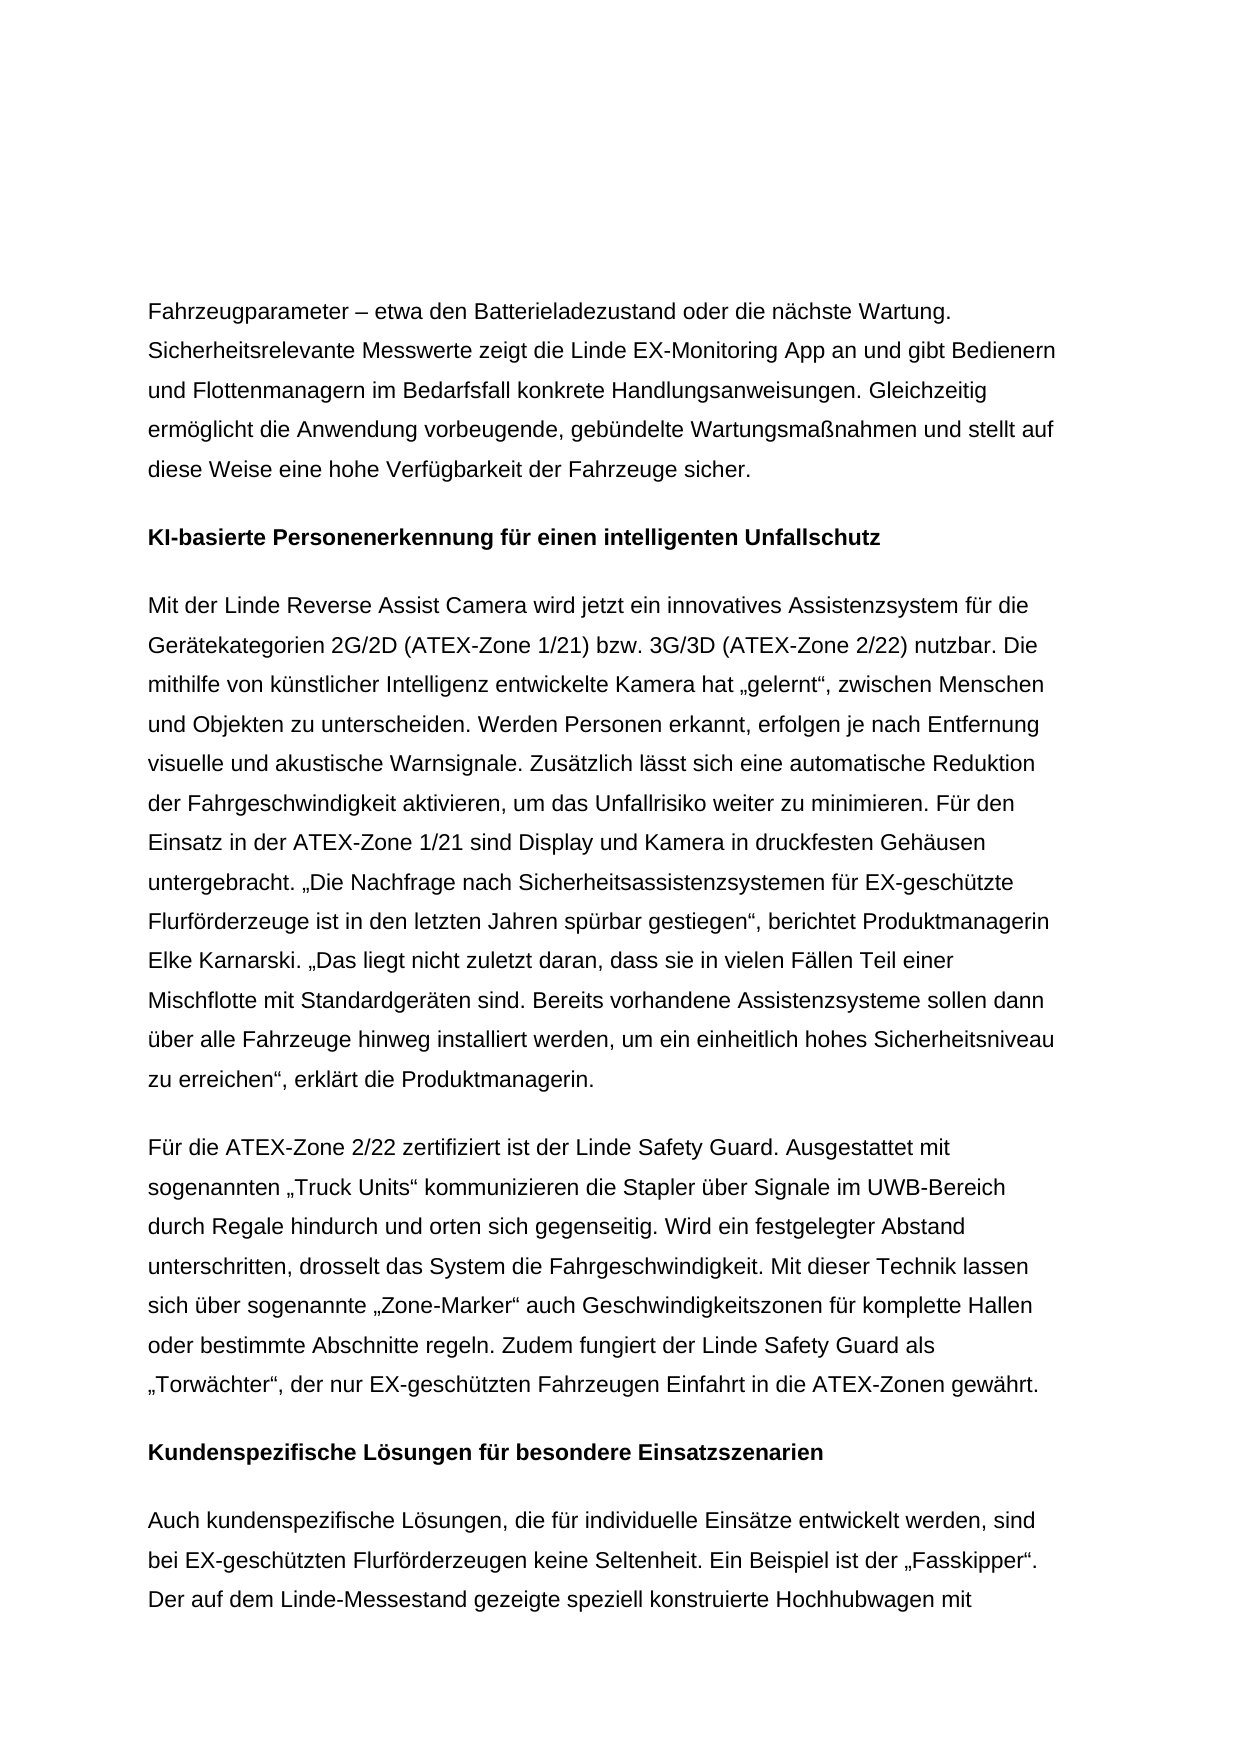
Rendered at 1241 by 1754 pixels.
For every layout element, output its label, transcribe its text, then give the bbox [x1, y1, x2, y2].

text Mit der Linde Reverse Assist Camera wird jetzt ein innovatives Assistenzsystem für die Gerätekategorien 2G/2D (ATEX-Zone 1/21) bzw. 3G/3D (ATEX-Zone 2/22) nutzbar. Die mithilfe von künstlicher Intelligenz entwickelte Kamera hat „gelernt“, zwischen Menschen und Objekten zu unterscheiden. Werden Personen erkannt, erfolgen je nach Entfernung visuelle und akustische Warnsignale. Zusätzlich lässt sich eine automatische Reduktion der Fahrgeschwindigkeit aktivieren, um das Unfallrisiko weiter zu minimieren. Für den Einsatz in der ATEX-Zone 1/21 sind Display und Kamera in druckfesten Gehäusen untergebracht. „Die Nachfrage nach Sicherheitsassistenzsystemen für EX-geschützte Flurförderzeuge ist in den letzten Jahren spürbar gestiegen“, berichtet Produktmanagerin Elke Karnarski. „Das liegt nicht zuletzt daran, dass sie in vielen Fällen Teil einer Mischflotte mit Standardgeräten sind. Bereits vorhandene Assistenzsysteme sollen dann über alle Fahrzeuge hinweg installiert werden, um ein einheitlich hohes Sicherheitsniveau zu erreichen“, erklärt die Produktmanagerin. [148, 592, 1064, 1092]
text Für die ATEX-Zone 2/22 zertifiziert ist der Linde Safety Guard. Ausgestattet mit sogenannten „Truck Units“ kommunizieren die Stapler über Signale im UWB-Bereich durch Regale hindurch und orten sich gegenseitig. Wird ein festgelegter Abstand unterschritten, drosselt das System die Fahrgeschwindigkeit. Mit dieser Technik lassen sich über sogenannte „Zone-Marker“ auch Geschwindigkeitszonen für komplette Hallen oder bestimmte Abschnitte regeln. Zudem fungiert der Linde Safety Guard als „Torwächter“, der nur EX-geschützten Fahrzeugen Einfahrt in die ATEX-Zonen gewährt. [148, 1134, 1064, 1397]
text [148, 298, 1064, 482]
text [148, 1507, 1064, 1613]
text Kundenspezifische Lösungen für besondere Einsatzszenarien [148, 1439, 1064, 1466]
text KI-basierte Personenerkennung für einen intelligenten Unfallschutz [148, 524, 1064, 550]
